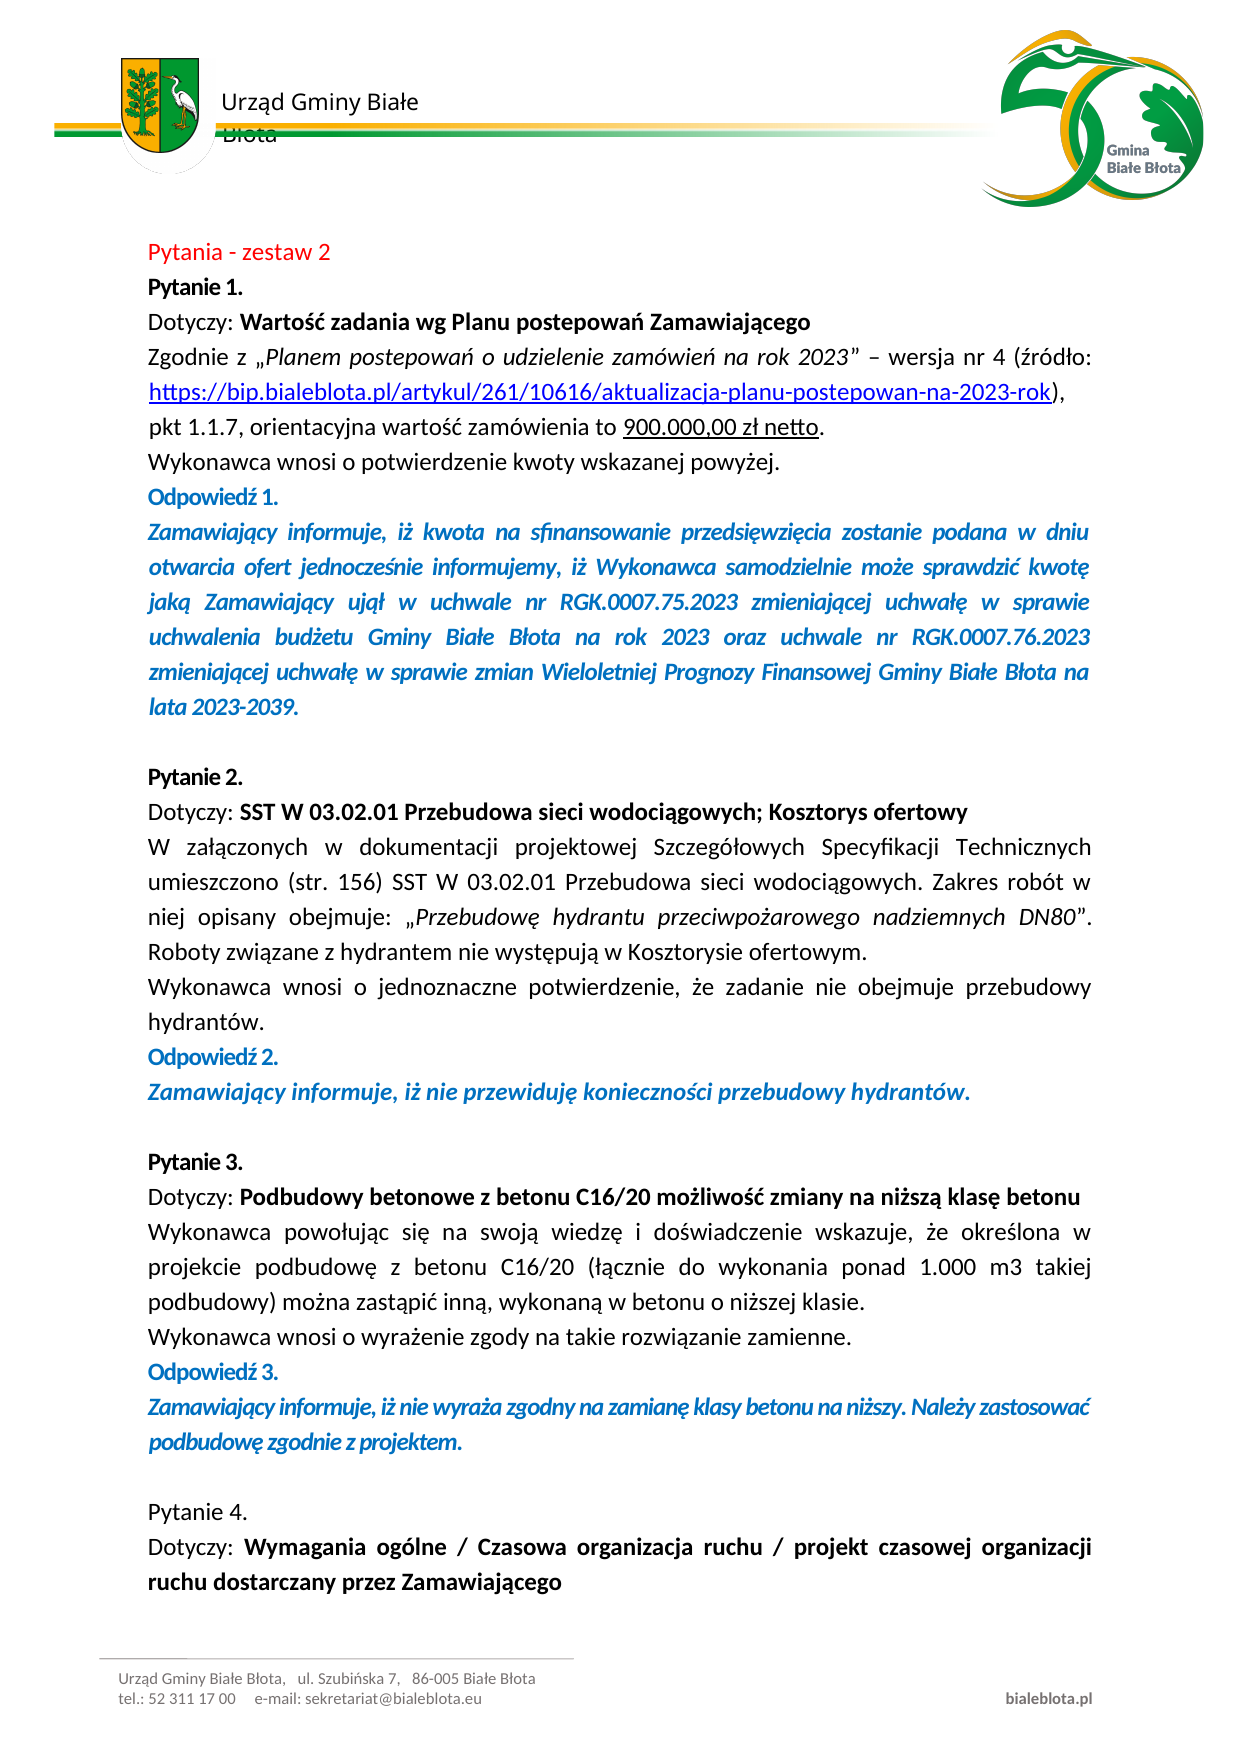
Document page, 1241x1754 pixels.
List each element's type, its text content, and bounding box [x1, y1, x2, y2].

subtitle Dotyczy: SST W 03.02.01 Przebudowa sieci wodociągowych; Kosztorys ofertowy [148, 796, 1093, 827]
text Pytanie 2. [148, 761, 1093, 792]
text Zamawiający informuje, iż kwota na sfinansowanie przedsięwzięcia zostanie podana w dniu otwarcia ofert jednocześnie informujemy, iż Wykonawca samodzielnie może sprawdzić kwotę jaką Zamawiający ujął w uchwale nr RGK.0007.75.2023 zmieniającej uchwałę w sprawie uchwalenia budżetu Gminy Białe Błota na rok 2023 oraz uchwale nr RGK.0007.76.2023 zmieniającej uchwałę w sprawie zmian Wieloletniej Prognozy Finansowej Gminy Białe Błota na lata 2023-2039. [148, 516, 1093, 722]
text Wykonawca wnosi o jednoznaczne potwierdzenie, że zadanie nie obejmuje przebudowy hydrantów. [148, 971, 1093, 1037]
subtitle Dotyczy: Podbudowy betonowe z betonu C16/20 możliwość zmiany na niższą klasę betonu [148, 1181, 1093, 1212]
text Pytania - zestaw 2 [148, 236, 1093, 267]
subtitle Pytanie 4. [148, 1496, 1093, 1527]
picture [216, 30, 1204, 207]
text Zgodnie z „Planem postepowań o udzielenie zamówień na rok 2023” – wersja nr 4 (źródło: https://bip.bialeblota.pl/artykul/261/10616/aktualizacja-planu-postepowan-na-2023-rok), pkt 1.1.7, orientacyjna wartość zamówienia to 900.000,00 zł netto. [148, 341, 1093, 442]
text Odpowiedź 2. [148, 1041, 1093, 1072]
text Odpowiedź 1. [148, 481, 1093, 512]
text Pytanie 3. [148, 1146, 1093, 1177]
subtitle Dotyczy: Wymagania ogólne / Czasowa organizacja ruchu / projekt czasowej organizacji ruchu dostarczany przez Zamawiającego [148, 1531, 1093, 1597]
text Wykonawca wnosi o wyrażenie zgody na takie rozwiązanie zamienne. [148, 1321, 1093, 1352]
text Pytanie 1. [148, 271, 1093, 302]
text Odpowiedź 3. [148, 1356, 1093, 1387]
picture [54, 58, 199, 153]
text Wykonawca wnosi o potwierdzenie kwoty wskazanej powyżej. [148, 446, 1093, 477]
text Zamawiający informuje, iż nie przewiduję konieczności przebudowy hydrantów. [148, 1076, 1093, 1107]
text W załączonych w dokumentacji projektowej Szczegółowych Specyfikacji Technicznych umieszczono (str. 156) SST W 03.02.01 Przebudowa sieci wodociągowych. Zakres robót w niej opisany obejmuje: „Przebudowę hydrantu przeciwpożarowego nadziemnych DN80”. Roboty związane z hydrantem nie występują w Kosztorysie ofertowym. [148, 831, 1093, 967]
text Dotyczy: Wartość zadania wg Planu postepowań Zamawiającego [148, 306, 1093, 337]
text Zamawiający informuje, iż nie wyraża zgodny na zamianę klasy betonu na niższy. Należy zastosować podbudowę zgodnie z projektem. [148, 1391, 1093, 1457]
text Wykonawca powołując się na swoją wiedzę i doświadczenie wskazuje, że określona w projekcie podbudowę z betonu C16/20 (łącznie do wykonania ponad 1.000 m3 takiej podbudowy) można zastąpić inną, wykonaną w betonu o niższej klasie. [148, 1216, 1093, 1317]
